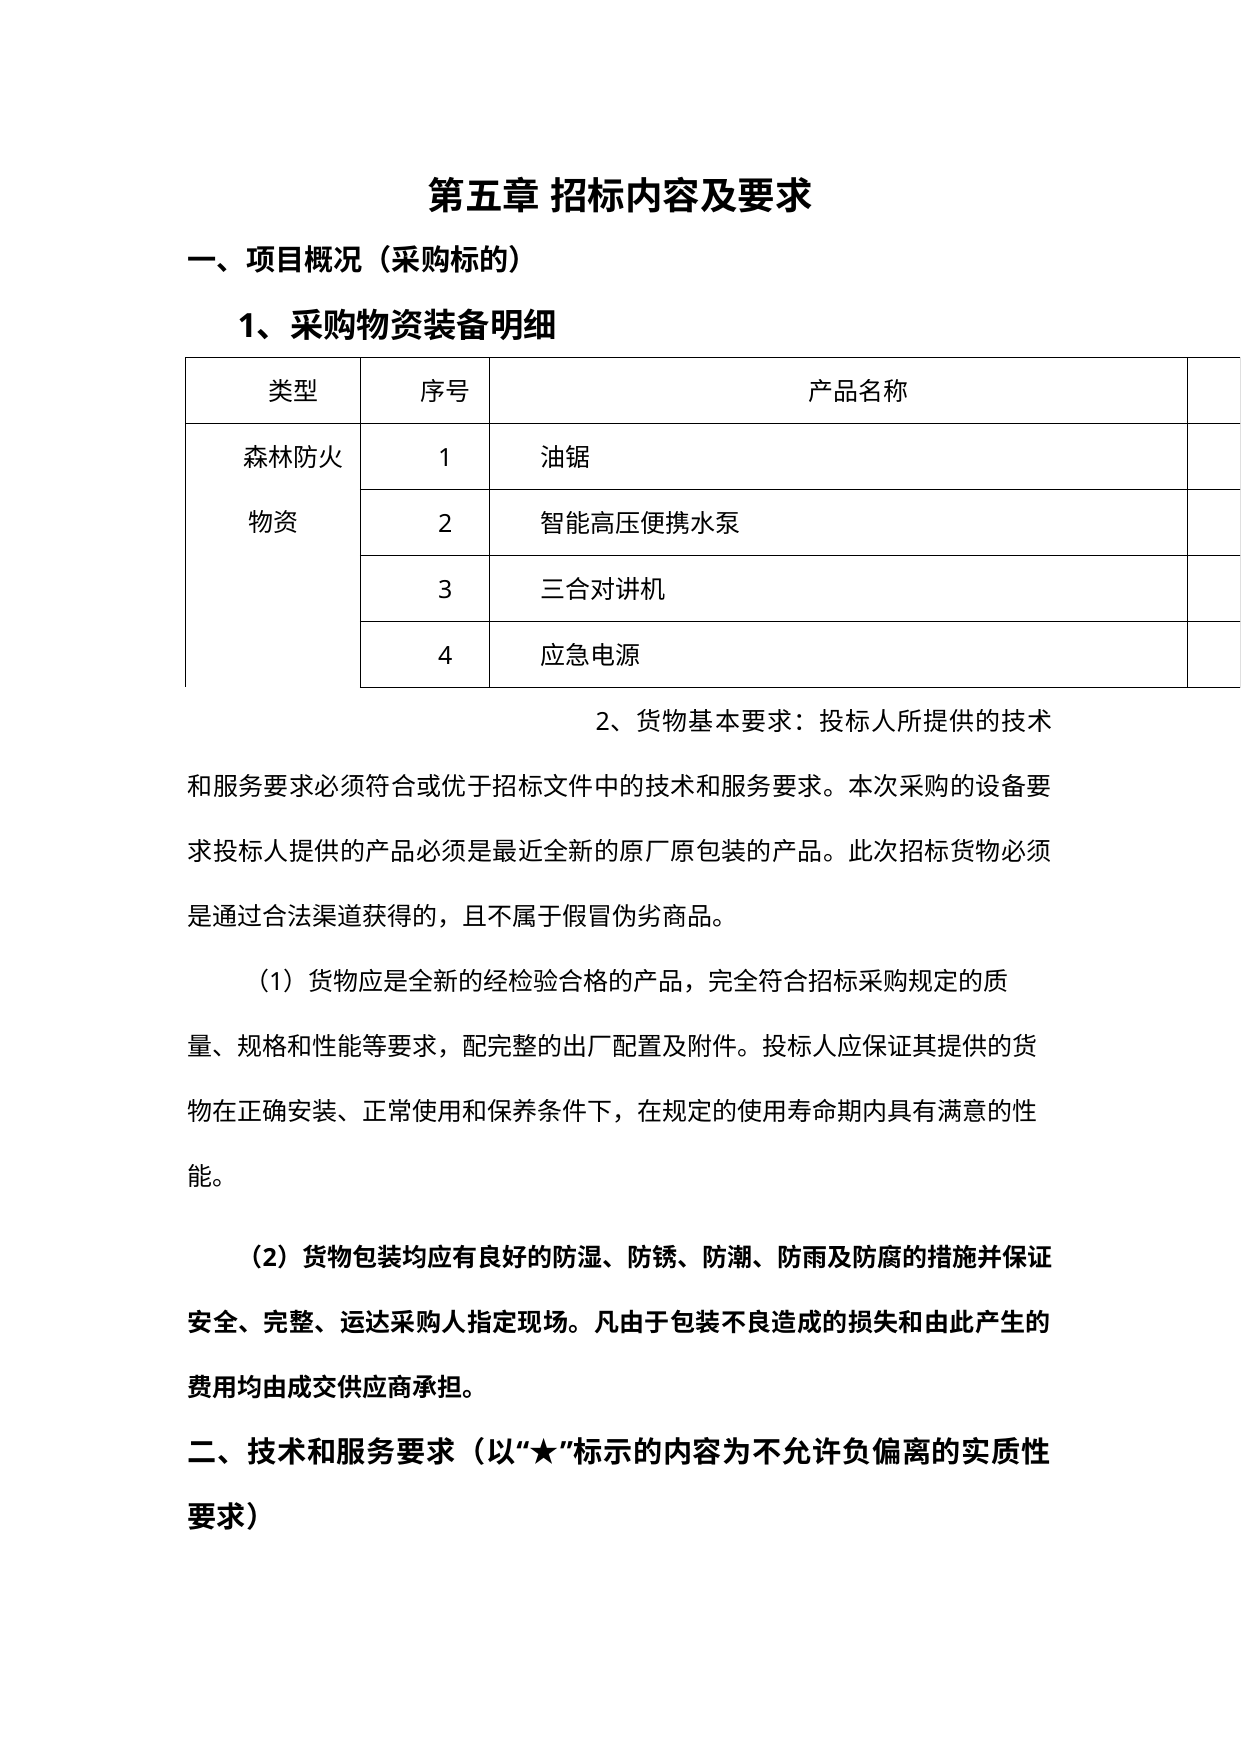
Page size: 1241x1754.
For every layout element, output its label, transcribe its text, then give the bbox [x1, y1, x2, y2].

table_cell 油锯 [490, 424, 1187, 489]
text （2）货物包装均应有良好的防湿、防锈、防潮、防雨及防腐的措施并保证安全、完整、运达采购人指定现场。凡由于包装不良造成的损失和由此产生的费用均由成交供应商承担。 [187, 1224, 1053, 1419]
table_cell 台 [1188, 424, 1240, 489]
text 2、货物基本要求：投标人所提供的技术和服务要求必须符合或优于招标文件中的技术和服务要求。本次采购的设备要求投标人提供的产品必须是最近全新的原厂原包装的产品。此次招标货物必须是通过合法渠道获得的，且不属于假冒伪劣商品。 [187, 688, 1053, 948]
text 二、技术和服务要求（以“★”标示的内容为不允许负偏离的实质性要求） [187, 1419, 1053, 1549]
table_cell 应急电源 [490, 622, 1187, 687]
table_header 产品名称 [490, 358, 1187, 423]
table_cell 台 [1188, 622, 1240, 687]
table_cell 智能高压便携水泵 [490, 490, 1187, 555]
text 一、项目概况（采购标的） [187, 227, 1053, 292]
table_cell 1 [361, 424, 489, 489]
table_cell 套 [1188, 490, 1240, 555]
text 1、采购物资装备明细 [187, 292, 1053, 357]
table_cell 3 [361, 556, 489, 621]
table_cell 部 [1188, 556, 1240, 621]
text （1）货物应是全新的经检验合格的产品，完全符合招标采购规定的质量、规格和性能等要求，配完整的出厂配置及附件。投标人应保证其提供的货物在正确安装、正常使用和保养条件下，在规定的使用寿命期内具有满意的性能。 [187, 948, 1053, 1208]
table_header 序号 [361, 358, 489, 423]
text 第五章 招标内容及要求 [187, 162, 1053, 227]
table_header 单位 [1188, 358, 1240, 423]
table_cell 4 [361, 622, 489, 687]
table_cell 三合对讲机 [490, 556, 1187, 621]
table_cell 森林防火物资 [186, 424, 360, 687]
table_header 类型 [186, 358, 360, 423]
table_cell 2 [361, 490, 489, 555]
